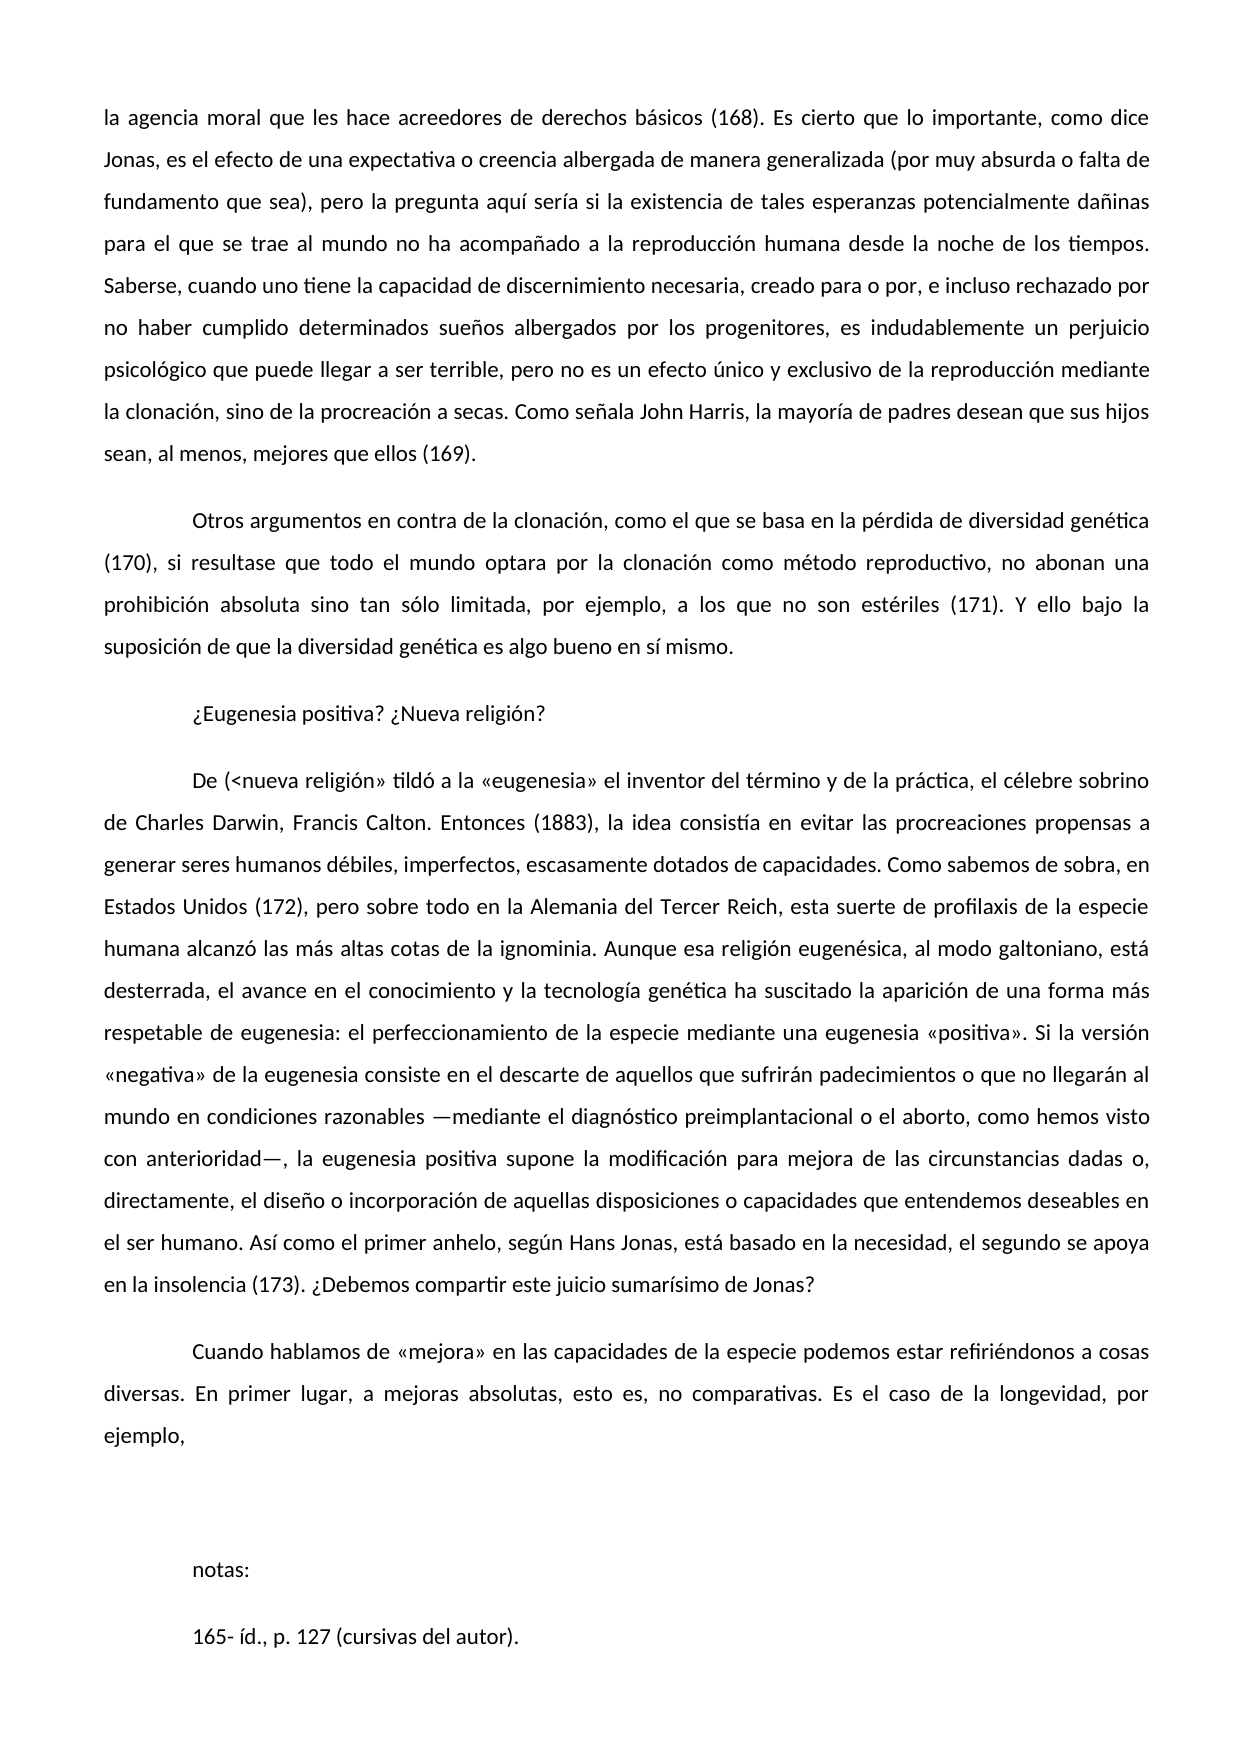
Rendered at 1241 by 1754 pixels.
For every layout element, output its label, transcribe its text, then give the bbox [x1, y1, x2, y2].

text Cuando hablamos de «mejora» en las capacidades de la especie podemos estar refiriéndonos a cosas diversas. En primer lugar, a mejoras absolutas, esto es, no comparativas. Es el caso de la longevidad, por ejemplo, [103, 1337, 1152, 1449]
text De (<nueva religión» tildó a la «eugenesia» el inventor del término y de la práctica, el célebre sobrino de Charles Darwin, Francis Calton. Entonces (1883), la idea consistía en evitar las procreaciones propensas a generar seres humanos débiles, imperfectos, escasamente dotados de capacidades. Como sabemos de sobra, en Estados Unidos (172), pero sobre todo en la Alemania del Tercer Reich, esta suerte de profilaxis de la especie humana alcanzó las más altas cotas de la ignominia. Aunque esa religión eugenésica, al modo galtoniano, está desterrada, el avance en el conocimiento y la tecnología genética ha suscitado la aparición de una forma más respetable de eugenesia: el perfeccionamiento de la especie mediante una eugenesia «positiva». Si la versión «negativa» de la eugenesia consiste en el descarte de aquellos que sufrirán padecimientos o que no llegarán al mundo en condiciones razonables —mediante el diagnóstico preimplantacional o el aborto, como hemos visto con anterioridad—, la eugenesia positiva supone la modificación para mejora de las circunstancias dadas o, directamente, el diseño o incorporación de aquellas disposiciones o capacidades que entendemos deseables en el ser humano. Así como el primer anhelo, según Hans Jonas, está basado en la necesidad, el segundo se apoya en la insolencia (173). ¿Debemos compartir este juicio sumarísimo de Jonas? [103, 766, 1152, 1298]
text notas: [103, 1555, 1152, 1583]
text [103, 103, 1152, 467]
text 165- íd., p. 127 (cursivas del autor). [103, 1622, 1152, 1650]
text Otros argumentos en contra de la clonación, como el que se basa en la pérdida de diversidad genética (170), si resultase que todo el mundo optara por la clonación como método reproductivo, no abonan una prohibición absoluta sino tan sólo limitada, por ejemplo, a los que no son estériles (171). Y ello bajo la suposición de que la diversidad genética es algo bueno en sí mismo. [103, 506, 1152, 660]
text ¿Eugenesia positiva? ¿Nueva religión? [103, 699, 1152, 727]
